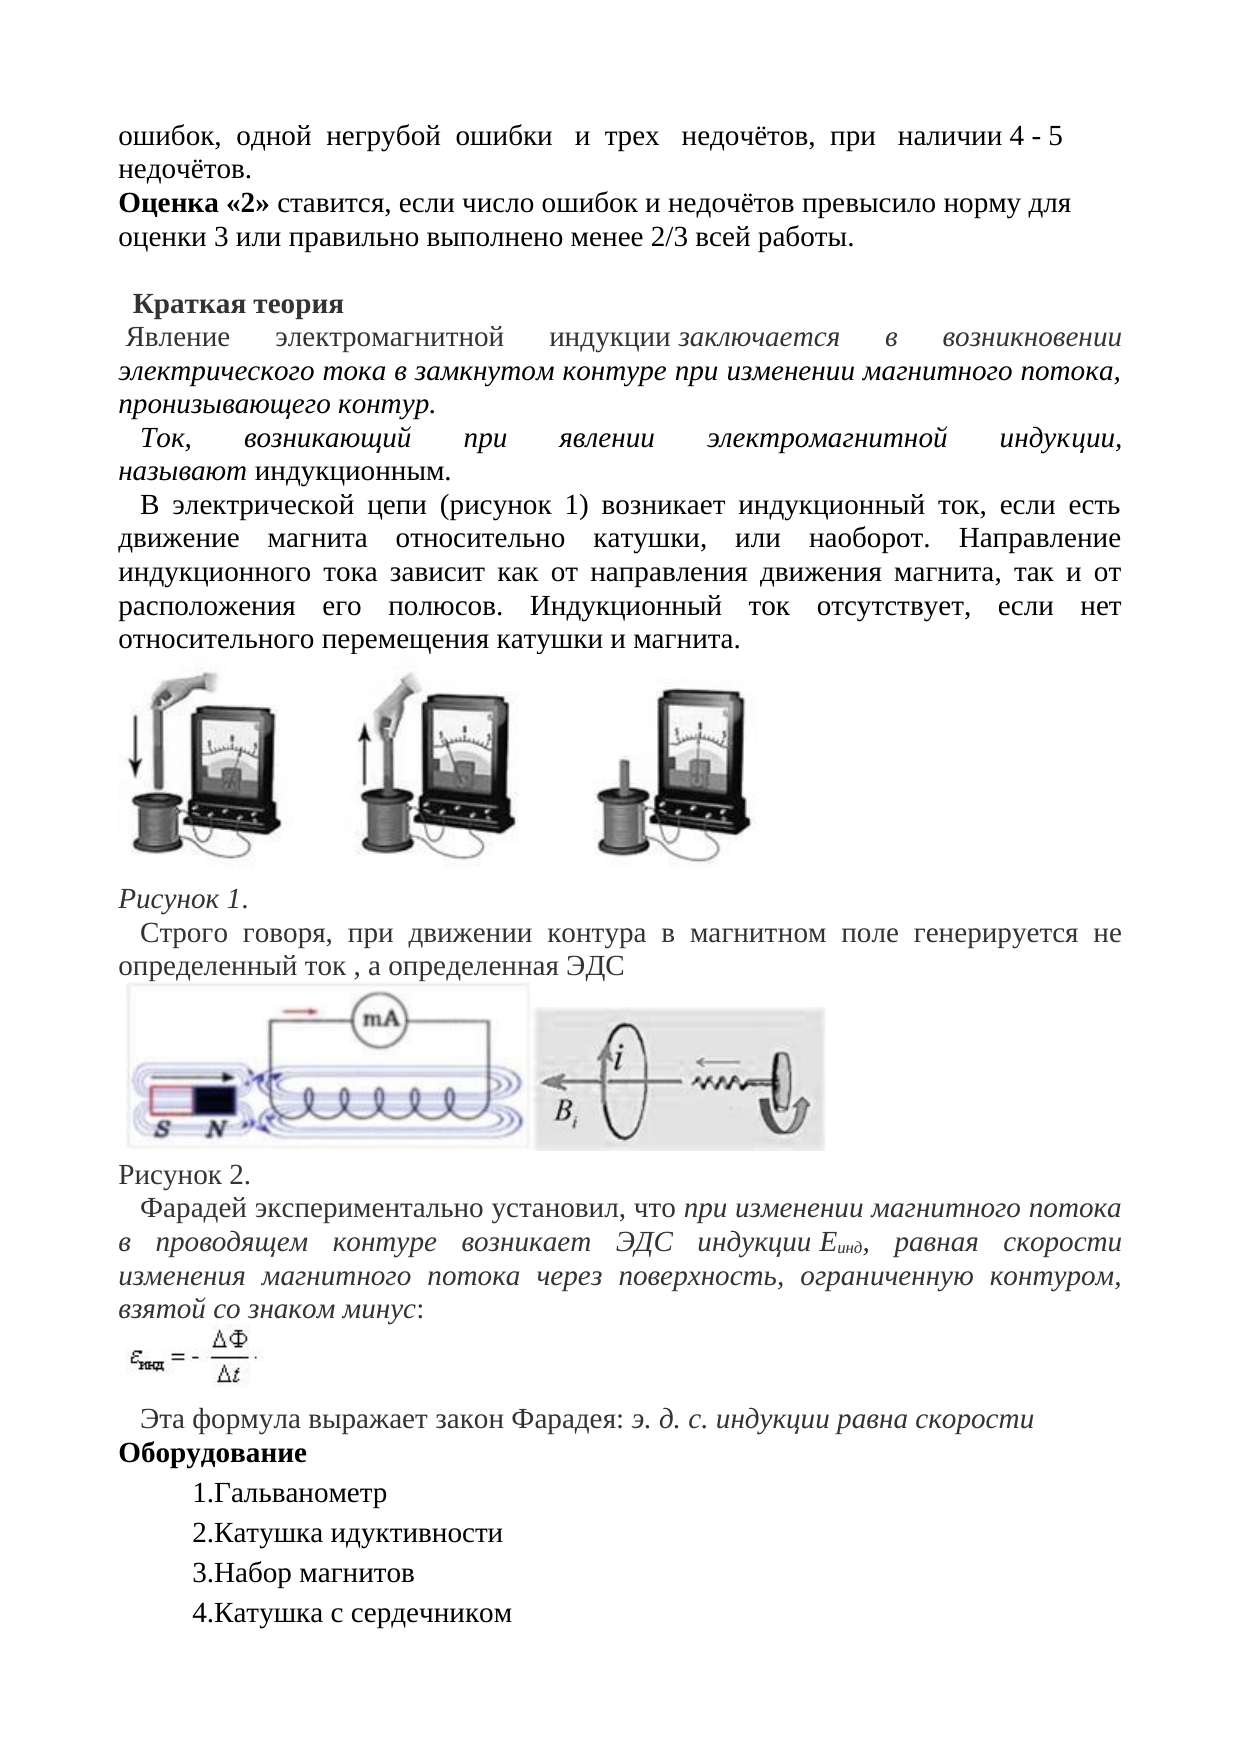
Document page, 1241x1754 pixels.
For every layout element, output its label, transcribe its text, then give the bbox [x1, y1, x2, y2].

picture [125, 1324, 285, 1395]
text Краткая теория [118, 286, 1122, 319]
text Оценка «2» ставится, если число ошибок и недочётов превысило норму для оценки 3 или правильно выполнено менее 2/3 всей работы. [118, 185, 1122, 252]
text Рисунок 2. [118, 1157, 1122, 1191]
text 3.Набор магнитов [118, 1555, 1122, 1589]
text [118, 118, 1122, 185]
text Явление электромагнитной индукции заключается в возникновении электрического тока в замкнутом контуре при изменении магнитного потока, пронизывающего контур. [118, 319, 1122, 420]
text Эта формула выражает закон Фарадея: э. д. с. индукции равна скорости [118, 1401, 1122, 1435]
text 1.Гальванометр [118, 1475, 1122, 1508]
text Рисунок 1. [118, 881, 1122, 915]
text Фарадей экспериментально установил, что при изменении магнитного потока в проводящем контуре возникает ЭДС индукции Eинд, равная скорости изменения магнитного потока через поверхность, ограниченную контуром, взятой со знаком минус: [118, 1191, 1122, 1325]
text 2.Катушка идуктивности [118, 1515, 1122, 1549]
text 4.Катушка с сердечником [118, 1596, 1122, 1629]
text Ток, возникающий при явлении электромагнитной индукции, называют индукционным. [118, 420, 1122, 487]
picture [118, 654, 786, 882]
text В электрической цепи (рисунок 1) возникает индукционный ток, если есть движение магнита относительно катушки, или наоборот. Направление индукционного тока зависит как от направления движения магнита, так и от расположения его полюсов. Индукционный ток отсутствует, если нет относительного перемещения катушки и магнита. [118, 487, 1122, 655]
text Оборудование [118, 1435, 1122, 1468]
text Строго говоря, при движении контура в магнитном поле генерируется не определенный ток , а определенная ЭДС [118, 915, 1122, 982]
picture [125, 982, 826, 1151]
